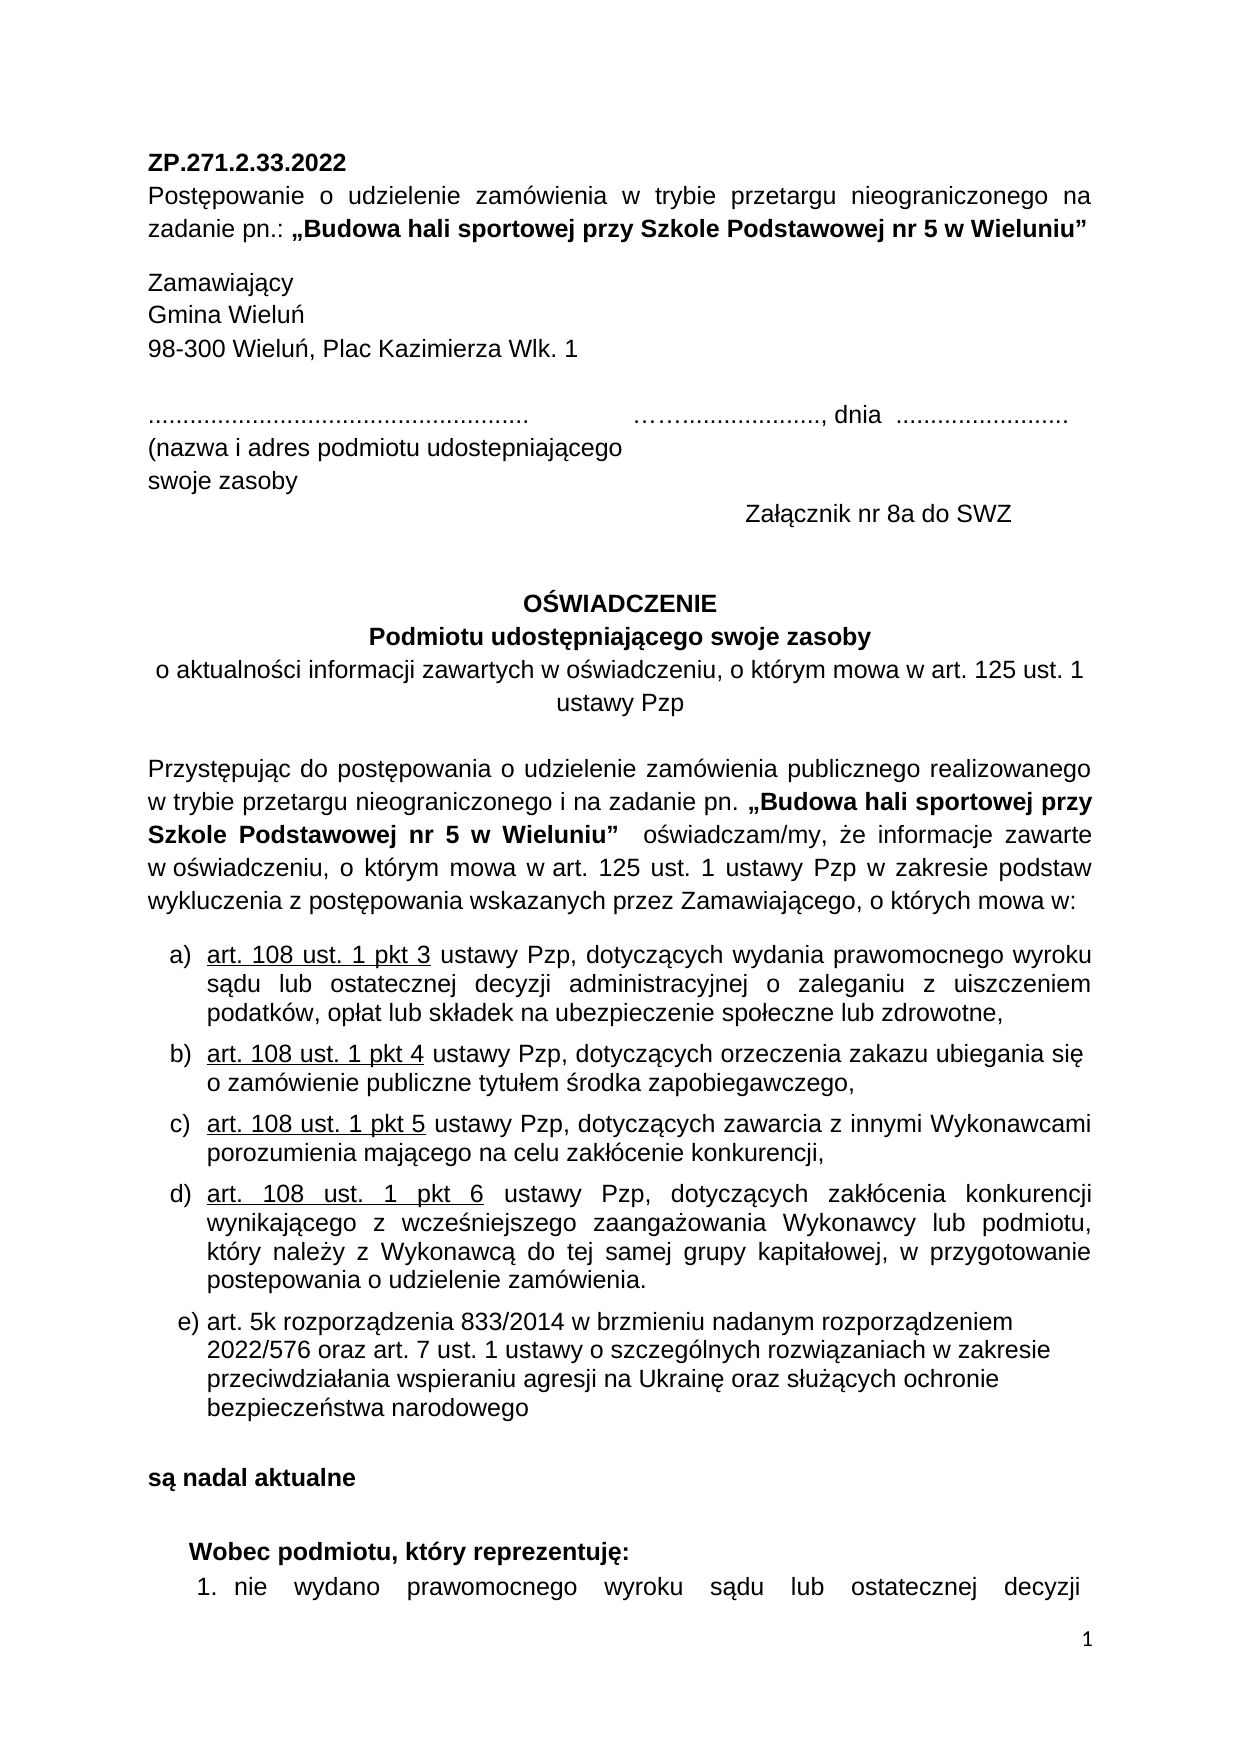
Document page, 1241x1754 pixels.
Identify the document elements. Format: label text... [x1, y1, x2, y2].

text Podmiotu udostępniającego swoje zasoby [148, 622, 1093, 651]
text ....................................................... ……...................., dnia ......................... [148, 399, 1093, 428]
text Gmina Wieluń [148, 301, 1093, 329]
list art. 108 ust. 1 pkt 6 ustawy Pzp, dotyczących zakłócenia konkurencji wynikającego z wcześniejszego zaangażowania Wykonawcy lub podmiotu, który należy z Wykonawcą do tej samej grupy kapitałowej, w przygotowanie postepowania o udzielenie zamówienia. [169, 1179, 1093, 1294]
list art. 108 ust. 1 pkt 5 ustawy Pzp, dotyczących zawarcia z innymi Wykonawcami porozumienia mającego na celu zakłócenie konkurencji, [169, 1109, 1093, 1166]
text (nazwa i adres podmiotu udostepniającego [148, 433, 1093, 461]
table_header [148, 1496, 1093, 1606]
text Załącznik nr 8a do SWZ [148, 499, 1093, 527]
list art. 108 ust. 1 pkt 3 ustawy Pzp, dotyczących wydania prawomocnego wyroku sądu lub ostatecznej decyzji administracyjnej o zaleganiu z uiszczeniem podatków, opłat lub składek na ubezpieczenie społeczne lub zdrowotne, [169, 940, 1093, 1026]
text swoje zasoby [148, 466, 1093, 494]
text ZP.271.2.33.2022 [148, 148, 1093, 176]
text Postępowanie o udzielenie zamówienia w trybie przetargu nieograniczonego na zadanie pn.: „Budowa hali sportowej przy Szkole Podstawowej nr 5 w Wieluniu” [148, 181, 1093, 242]
text o aktualności informacji zawartych w oświadczeniu, o którym mowa w art. 125 ust. 1 ustawy Pzp [148, 655, 1093, 717]
text OŚWIADCZENIE [148, 589, 1093, 618]
text Zamawiający [148, 267, 1093, 296]
text są nadal aktualne [148, 1463, 1093, 1491]
list art. 5k rozporządzenia 833/2014 w brzmieniu nadanym rozporządzeniem 2022/576 oraz art. 7 ust. 1 ustawy o szczególnych rozwiązaniach w zakresie przeciwdziałania wspieraniu agresji na Ukrainę oraz służących ochronie bezpieczeństwa narodowego [177, 1306, 1093, 1421]
list art. 108 ust. 1 pkt 4 ustawy Pzp, dotyczących orzeczenia zakazu ubiegania się o zamówienie publiczne tytułem środka zapobiegawczego, [169, 1039, 1093, 1096]
text Przystępując do postępowania o udzielenie zamówienia publicznego realizowanego w trybie przetargu nieograniczonego i na zadanie pn. „Budowa hali sportowej przy Szkole Podstawowej nr 5 w Wieluniu” oświadczam/my, że informacje zawarte w oświadczeniu, o którym mowa w art. 125 ust. 1 ustawy Pzp w zakresie podstaw wykluczenia z postępowania wskazanych przez Zamawiającego, o których mowa w: [148, 754, 1093, 915]
text 98-300 Wieluń, Plac Kazimierza Wlk. 1 [148, 333, 1093, 362]
